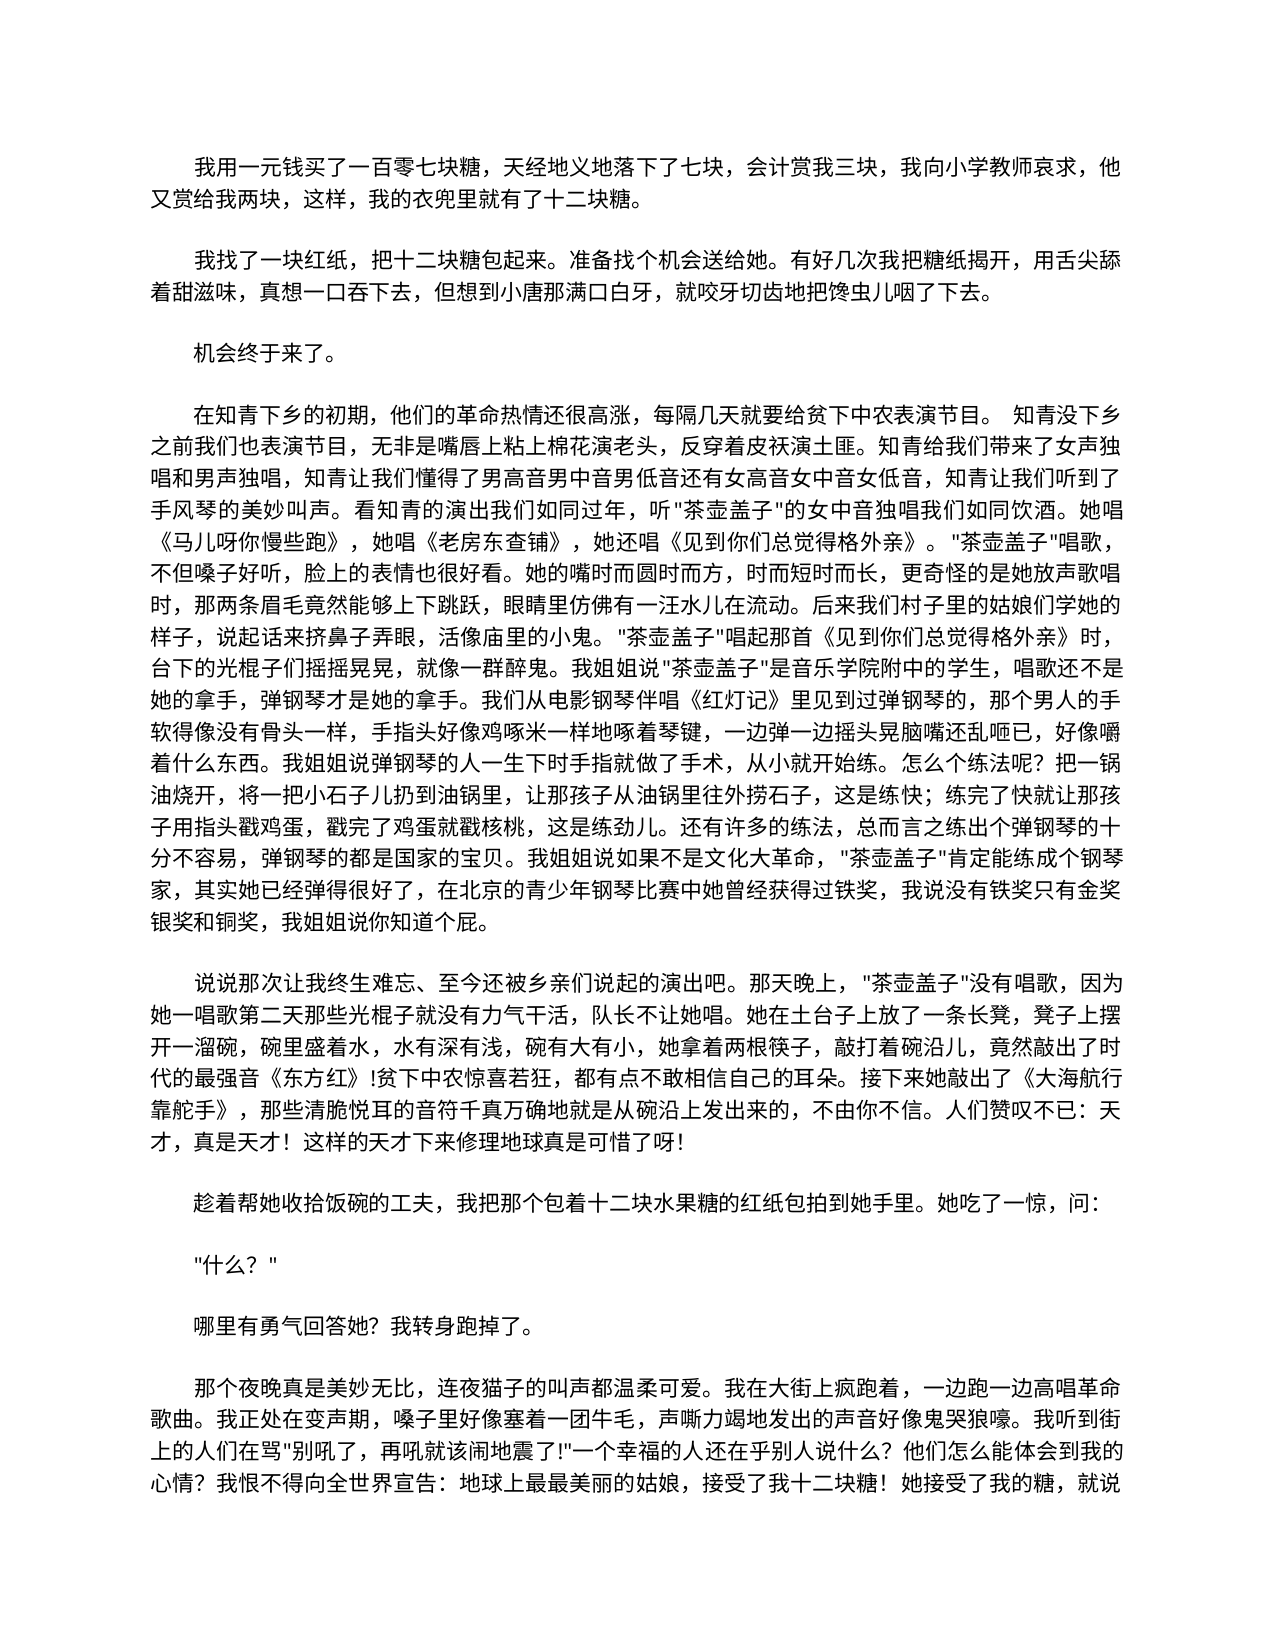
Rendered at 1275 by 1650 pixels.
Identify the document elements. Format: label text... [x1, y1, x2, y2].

text "什么？" [150, 1248, 1125, 1279]
text 在知青下乡的初期，他们的革命热情还很高涨，每隔几天就要给贫下中农表演节目。 知青没下乡之前我们也表演节目，无非是嘴唇上粘上棉花演老头，反穿着皮祆演土匪。知青给我们带来了女声独唱和男声独唱，知青让我们懂得了男高音男中音男低音还有女高音女中音女低音，知青让我们听到了手风琴的美妙叫声。看知青的演出我们如同过年，听"茶壶盖子"的女中音独唱我们如同饮酒。她唱《马儿呀你慢些跑》，她唱《老房东查铺》，她还唱《见到你们总觉得格外亲》。"茶壶盖子"唱歌，不但嗓子好听，脸上的表情也很好看。她的嘴时而圆时而方，时而短时而长，更奇怪的是她放声歌唱时，那两条眉毛竟然能够上下跳跃，眼睛里仿佛有一汪水儿在流动。后来我们村子里的姑娘们学她的样子，说起话来挤鼻子弄眼，活像庙里的小鬼。"茶壶盖子"唱起那首《见到你们总觉得格外亲》时，台下的光棍子们摇摇晃晃，就像一群醉鬼。我姐姐说"茶壶盖子"是音乐学院附中的学生，唱歌还不是她的拿手，弹钢琴才是她的拿手。我们从电影钢琴伴唱《红灯记》里见到过弹钢琴的，那个男人的手软得像没有骨头一样，手指头好像鸡啄米一样地啄着琴键，一边弹一边摇头晃脑嘴还乱咂已，好像嚼着什么东西。我姐姐说弹钢琴的人一生下时手指就做了手术，从小就开始练。怎么个练法呢？把一锅油烧开，将一把小石子儿扔到油锅里，让那孩子从油锅里往外捞石子，这是练快；练完了快就让那孩子用指头戳鸡蛋，戳完了鸡蛋就戳核桃，这是练劲儿。还有许多的练法，总而言之练出个弹钢琴的十分不容易，弹钢琴的都是国家的宝贝。我姐姐说如果不是文化大革命，"茶壶盖子"肯定能练成个钢琴家，其实她已经弹得很好了，在北京的青少年钢琴比赛中她曾经获得过铁奖，我说没有铁奖只有金奖银奖和铜奖，我姐姐说你知道个屁。 [150, 398, 1125, 937]
text 机会终于来了。 [150, 336, 1125, 368]
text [150, 1371, 1125, 1498]
text 哪里有勇气回答她？我转身跑掉了。 [150, 1309, 1125, 1341]
text 说说那次让我终生难忘、至今还被乡亲们说起的演出吧。那天晚上，"茶壶盖子"没有唱歌，因为她一唱歌第二天那些光棍子就没有力气干活，队长不让她唱。她在土台子上放了一条长凳，凳子上摆开一溜碗，碗里盛着水，水有深有浅，碗有大有小，她拿着两根筷子，敲打着碗沿儿，竟然敲出了时代的最强音《东方红》!贫下中农惊喜若狂，都有点不敢相信自己的耳朵。接下来她敲出了《大海航行靠舵手》，那些清脆悦耳的音符千真万确地就是从碗沿上发出来的，不由你不信。人们赞叹不已：天才，真是天才！这样的天才下来修理地球真是可惜了呀！ [150, 966, 1125, 1157]
text 我找了一块红纸，把十二块糖包起来。准备找个机会送给她。有好几次我把糖纸揭开，用舌尖舔着甜滋味，真想一口吞下去，但想到小唐那满口白牙，就咬牙切齿地把馋虫儿咽了下去。 [150, 243, 1125, 306]
text 趁着帮她收拾饭碗的工夫，我把那个包着十二块水果糖的红纸包拍到她手里。她吃了一惊，问： [150, 1186, 1125, 1218]
text 我用一元钱买了一百零七块糖，天经地义地落下了七块，会计赏我三块，我向小学教师哀求，他又赏给我两块，这样，我的衣兜里就有了十二块糖。 [150, 150, 1125, 213]
